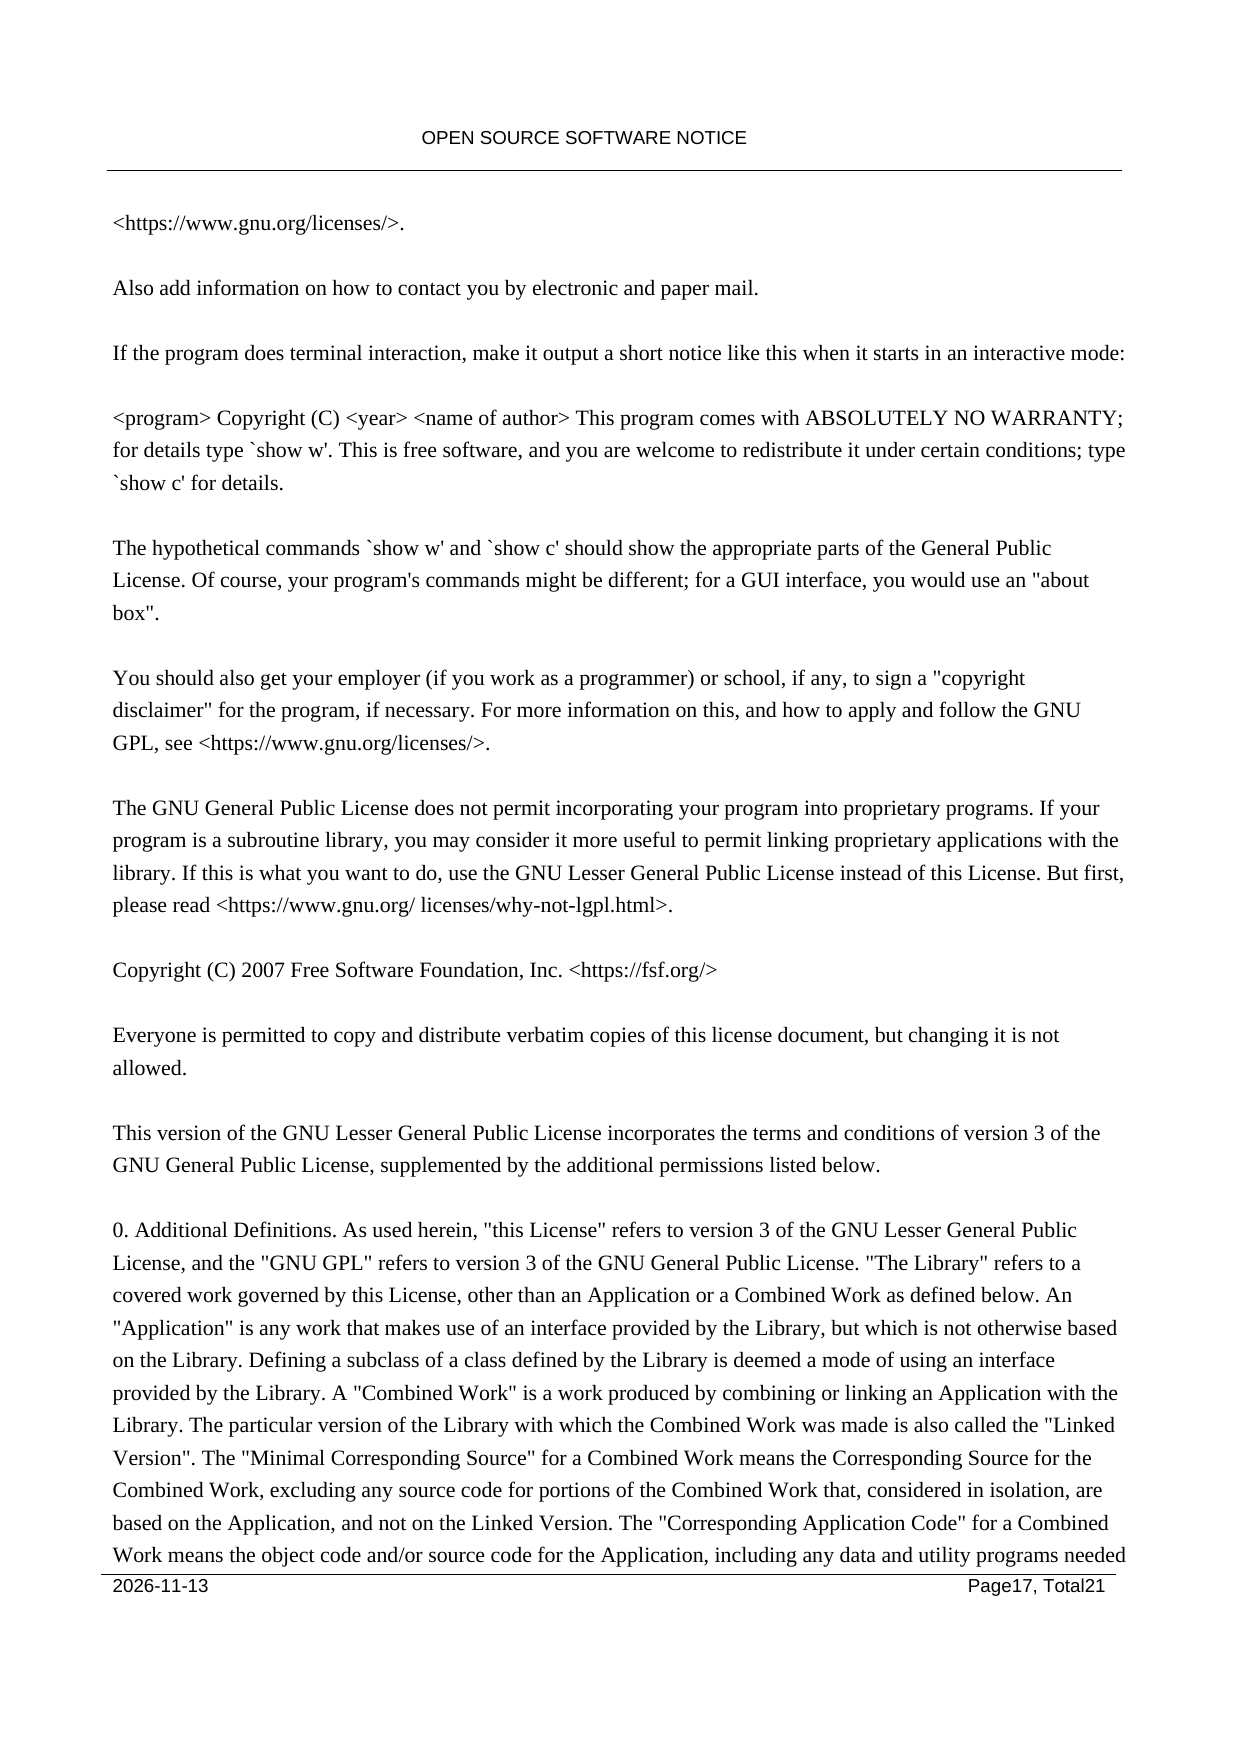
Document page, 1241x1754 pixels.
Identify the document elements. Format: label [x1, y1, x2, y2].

text [112, 206, 1128, 1571]
